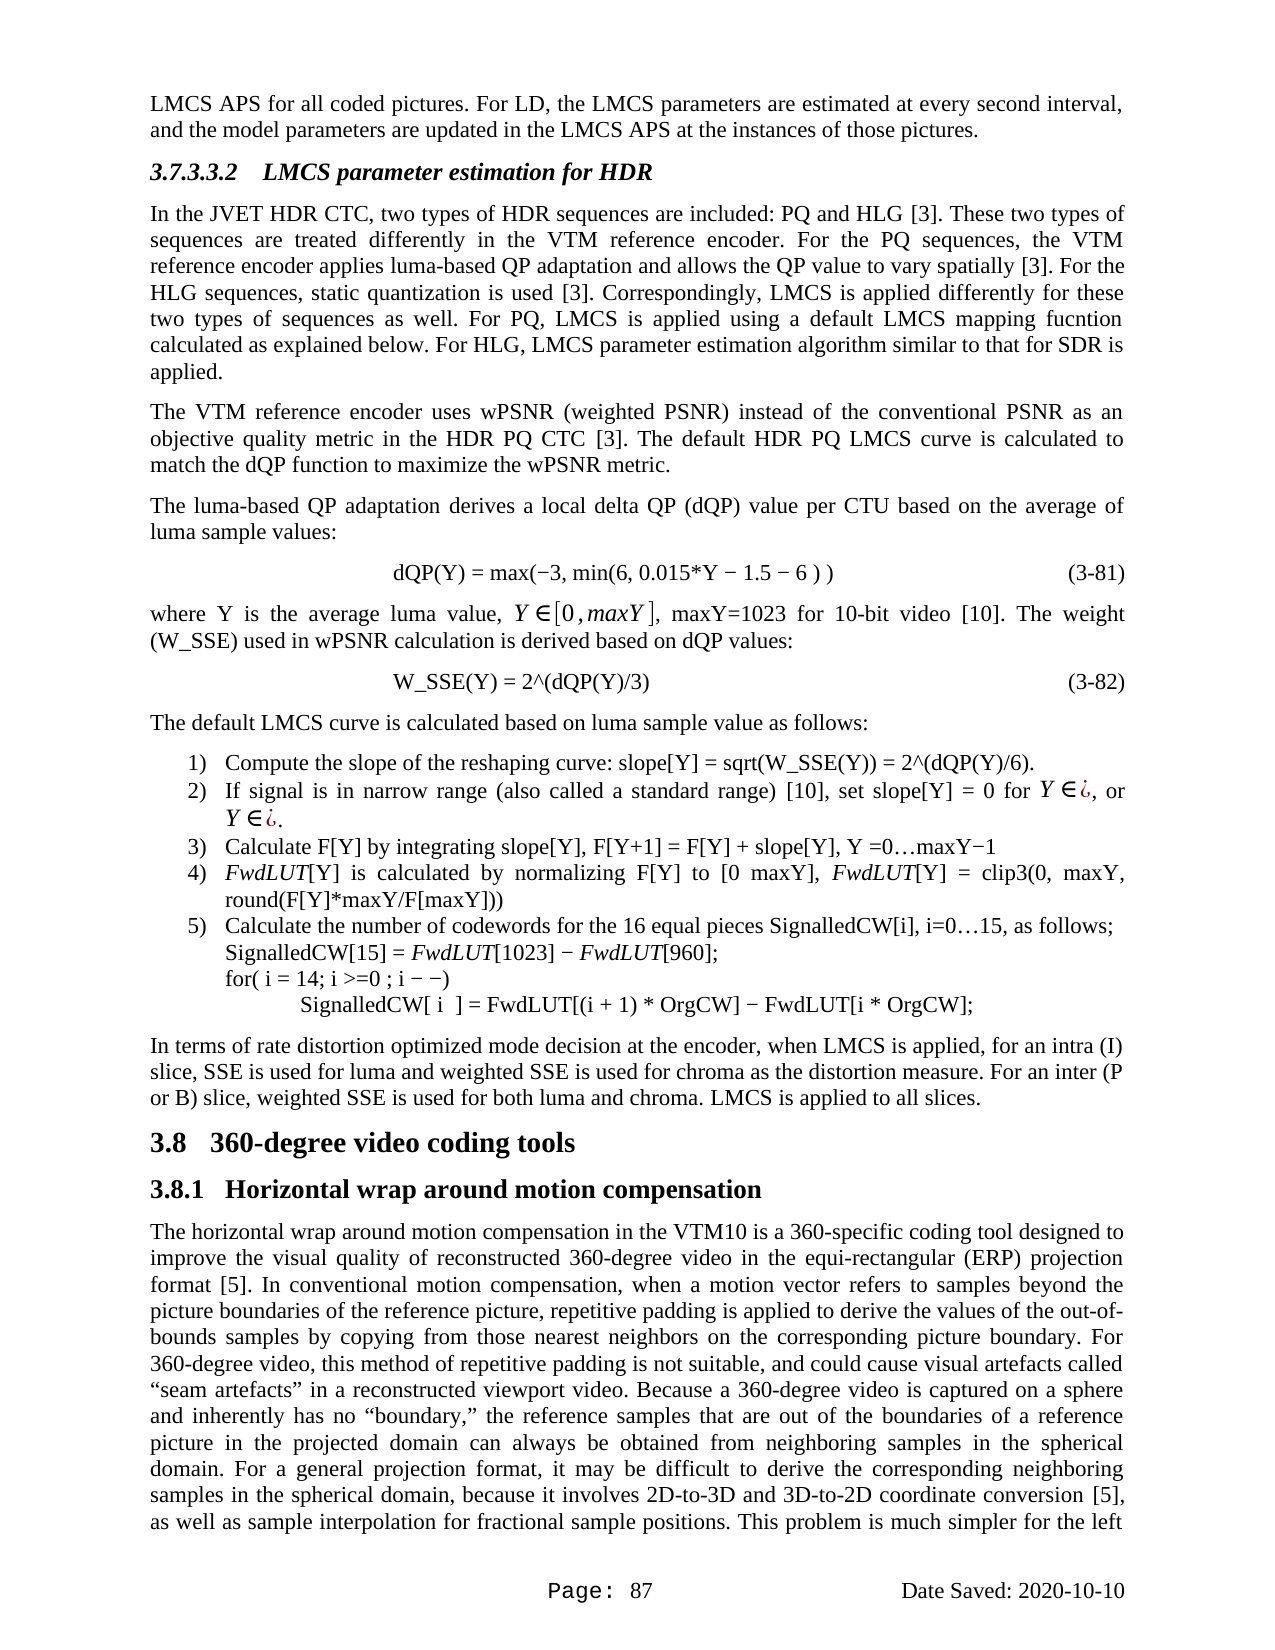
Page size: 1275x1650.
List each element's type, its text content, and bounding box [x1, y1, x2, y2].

list If signal is in narrow range (also called a standard range) [8], set slope[Y] = 0 for , or . [187, 775, 1125, 833]
list for( i = 14; i >=0 ; i − −) [225, 965, 1125, 991]
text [150, 90, 1125, 143]
text dQP(Y) = max(−3, min(6, 0.015*Y − 1.5 − 6 ) ) (3-81) [150, 558, 1125, 585]
list Compute the slope of the reshaping curve: slope[Y] = sqrt(W_SSE(Y)) = 2^(dQP(Y)/6). [187, 749, 1125, 775]
subtitle Horizontal wrap around motion compensation [150, 1173, 1125, 1204]
subtitle LMCS parameter estimation for HDR [150, 157, 1125, 186]
list Calculate F[Y] by integrating slope[Y], F[Y+1] = F[Y] + slope[Y], Y =0…maxY−1 [187, 833, 1125, 859]
list Calculate the number of codewords for the 16 equal pieces SignalledCW[i], i=0…15, as follows; [187, 912, 1125, 938]
text The VTM reference encoder uses wPSNR (weighted PSNR) instead of the conventional PSNR as an objective quality metric in the HDR PQ CTC [3]. The default HDR PQ LMCS curve is calculated to match the dQP function to maximize the wPSNR metric. [150, 398, 1125, 477]
subtitle 360-degree video coding tools [150, 1125, 1125, 1158]
text The default LMCS curve is calculated based on luma sample value as follows: [150, 708, 1125, 735]
list FwdLUT[Y] is calculated by normalizing F[Y] to [0 maxY], FwdLUT[Y] = clip3(0, maxY, round(F[Y]*maxY/F[maxY])) [187, 859, 1125, 912]
text where Y is the average luma value, , maxY=1023 for 10-bit video [8]. The weight (W_SSE) used in wPSNR calculation is derived based on dQP values: [150, 599, 1125, 654]
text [150, 1218, 1125, 1534]
text W_SSE(Y) = 2^(dQP(Y)/3) (3-82) [150, 668, 1125, 694]
text In terms of rate distortion optimized mode decision at the encoder, when LMCS is applied, for an intra (I) slice, SSE is used for luma and weighted SSE is used for chroma as the distortion measure. For an inter (P or B) slice, weighted SSE is used for both luma and chroma. LMCS is applied to all slices. [150, 1032, 1125, 1111]
text In the JVET HDR CTC, two types of HDR sequences are included: PQ and HLG [3]. These two types of sequences are treated differently in the VTM reference encoder. For the PQ sequences, the VTM reference encoder applies luma-based QP adaptation and allows the QP value to vary spatially [3]. For the HLG sequences, static quantization is used [3]. Correspondingly, LMCS is applied differently for these two types of sequences as well. For PQ, LMCS is applied using a default LMCS mapping fucntion calculated as explained below. For HLG, LMCS parameter estimation algorithm similar to that for SDR is applied. [150, 200, 1125, 384]
list SignalledCW[15] = FwdLUT[1023] − FwdLUT[960]; [225, 938, 1125, 965]
list SignalledCW[ i ] = FwdLUT[(i + 1) * OrgCW] − FwdLUT[i * OrgCW]; [225, 991, 1125, 1018]
text The luma-based QP adaptation derives a local delta QP (dQP) value per CTU based on the average of luma sample values: [150, 492, 1125, 544]
